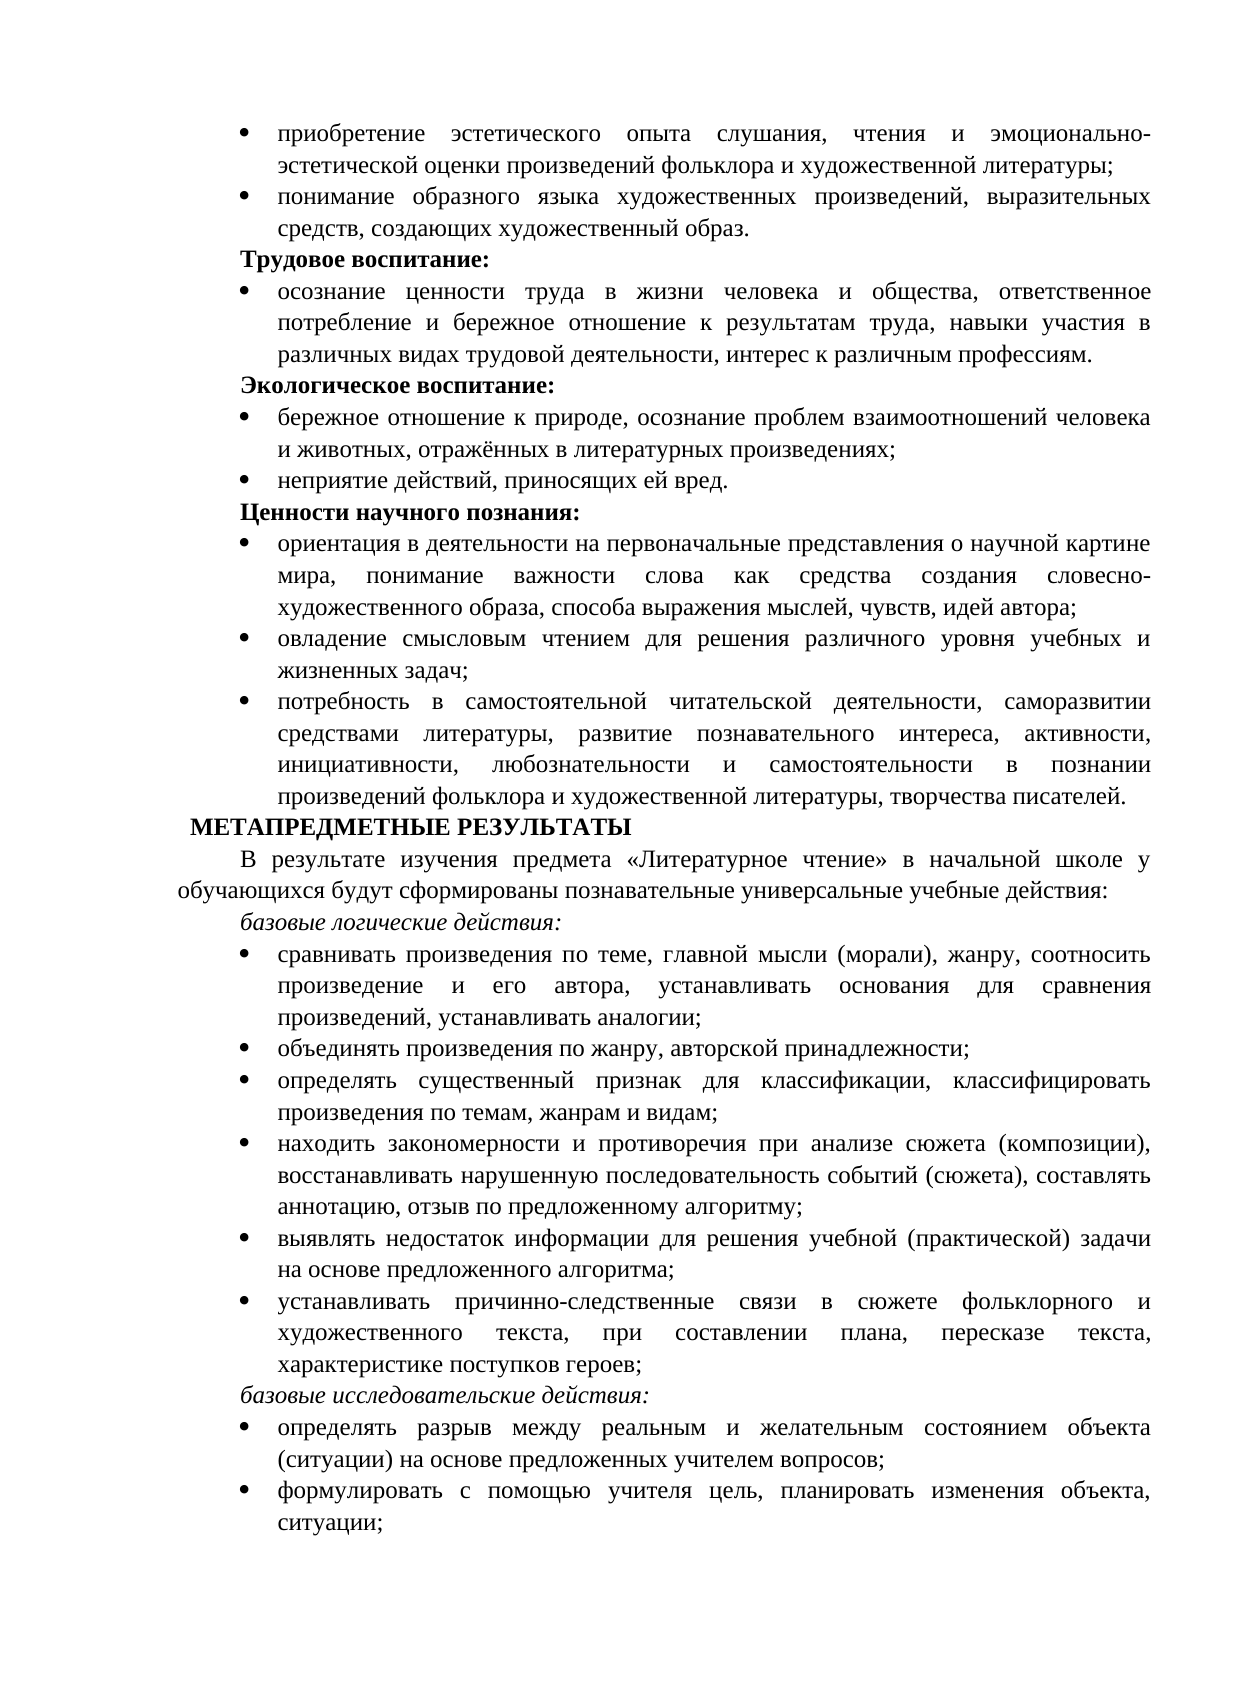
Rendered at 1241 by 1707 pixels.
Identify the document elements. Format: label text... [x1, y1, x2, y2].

list потребность в самостоятельной читательской деятельности, саморазвитии средствами литературы, развитие познавательного интереса, активности, инициативности, любознательности и самостоятельности в познании произведений фольклора и художественной литературы, творчества писателей. [240, 686, 1152, 810]
list определять разрыв между реальным и желательным состоянием объекта (ситуации) на основе предложенных учителем вопросов; [240, 1412, 1152, 1472]
list приобретение эстетического опыта слушания, чтения и эмоционально-эстетической оценки произведений фольклора и художественной литературы; [240, 118, 1152, 178]
text Ценности научного познания: [177, 497, 1152, 526]
list формулировать с помощью учителя цель, планировать изменения объекта, ситуации; [240, 1475, 1152, 1536]
list объединять произведения по жанру, авторской принадлежности; [240, 1033, 1152, 1062]
list осознание ценности труда в жизни человека и общества, ответственное потребление и бережное отношение к результатам труда, навыки участия в различных видах трудовой деятельности, интерес к различным профессиям. [240, 276, 1152, 368]
text Трудовое воспитание: [177, 244, 1152, 273]
list выявлять недостаток информации для решения учебной (практической) задачи на основе предложенного алгоритма; [240, 1223, 1152, 1283]
text базовые логические действия: [177, 907, 1152, 936]
text Экологическое воспитание: [177, 371, 1152, 399]
text В результате изучения предмета «Литературное чтение» в начальной школе у обучающихся будут сформированы познавательные универсальные учебные действия: [177, 844, 1152, 904]
list понимание образного языка художественных произведений, выразительных средств, создающих художественный образ. [240, 181, 1152, 242]
list сравнивать произведения по теме, главной мысли (морали), жанру, соотносить произведение и его автора, устанавливать основания для сравнения произведений, устанавливать аналогии; [240, 939, 1152, 1031]
list ориентация в деятельности на первоначальные представления о научной картине мира, понимание важности слова как средства создания словесно-художественного образа, способа выражения мыслей, чувств, идей автора; [240, 528, 1152, 620]
list бережное отношение к природе, осознание проблем взаимоотношений человека и животных, отражённых в литературных произведениях; [240, 402, 1152, 462]
text МЕТАПРЕДМЕТНЫЕ РЕЗУЛЬТАТЫ [190, 812, 1152, 841]
text базовые исследовательские действия: [177, 1381, 1152, 1409]
list находить закономерности и противоречия при анализе сюжета (композиции), восстанавливать нарушенную последовательность событий (сюжета), составлять аннотацию, отзыв по предложенному алгоритму; [240, 1128, 1152, 1220]
list определять существенный признак для классификации, классифицировать произведения по темам, жанрам и видам; [240, 1065, 1152, 1125]
list устанавливать причинно-следственные связи в сюжете фольклорного и художественного текста, при составлении плана, пересказе текста, характеристике поступков героев; [240, 1286, 1152, 1378]
list неприятие действий, приносящих ей вред. [240, 465, 1152, 494]
list овладение смысловым чтением для решения различного уровня учебных и жизненных задач; [240, 623, 1152, 683]
